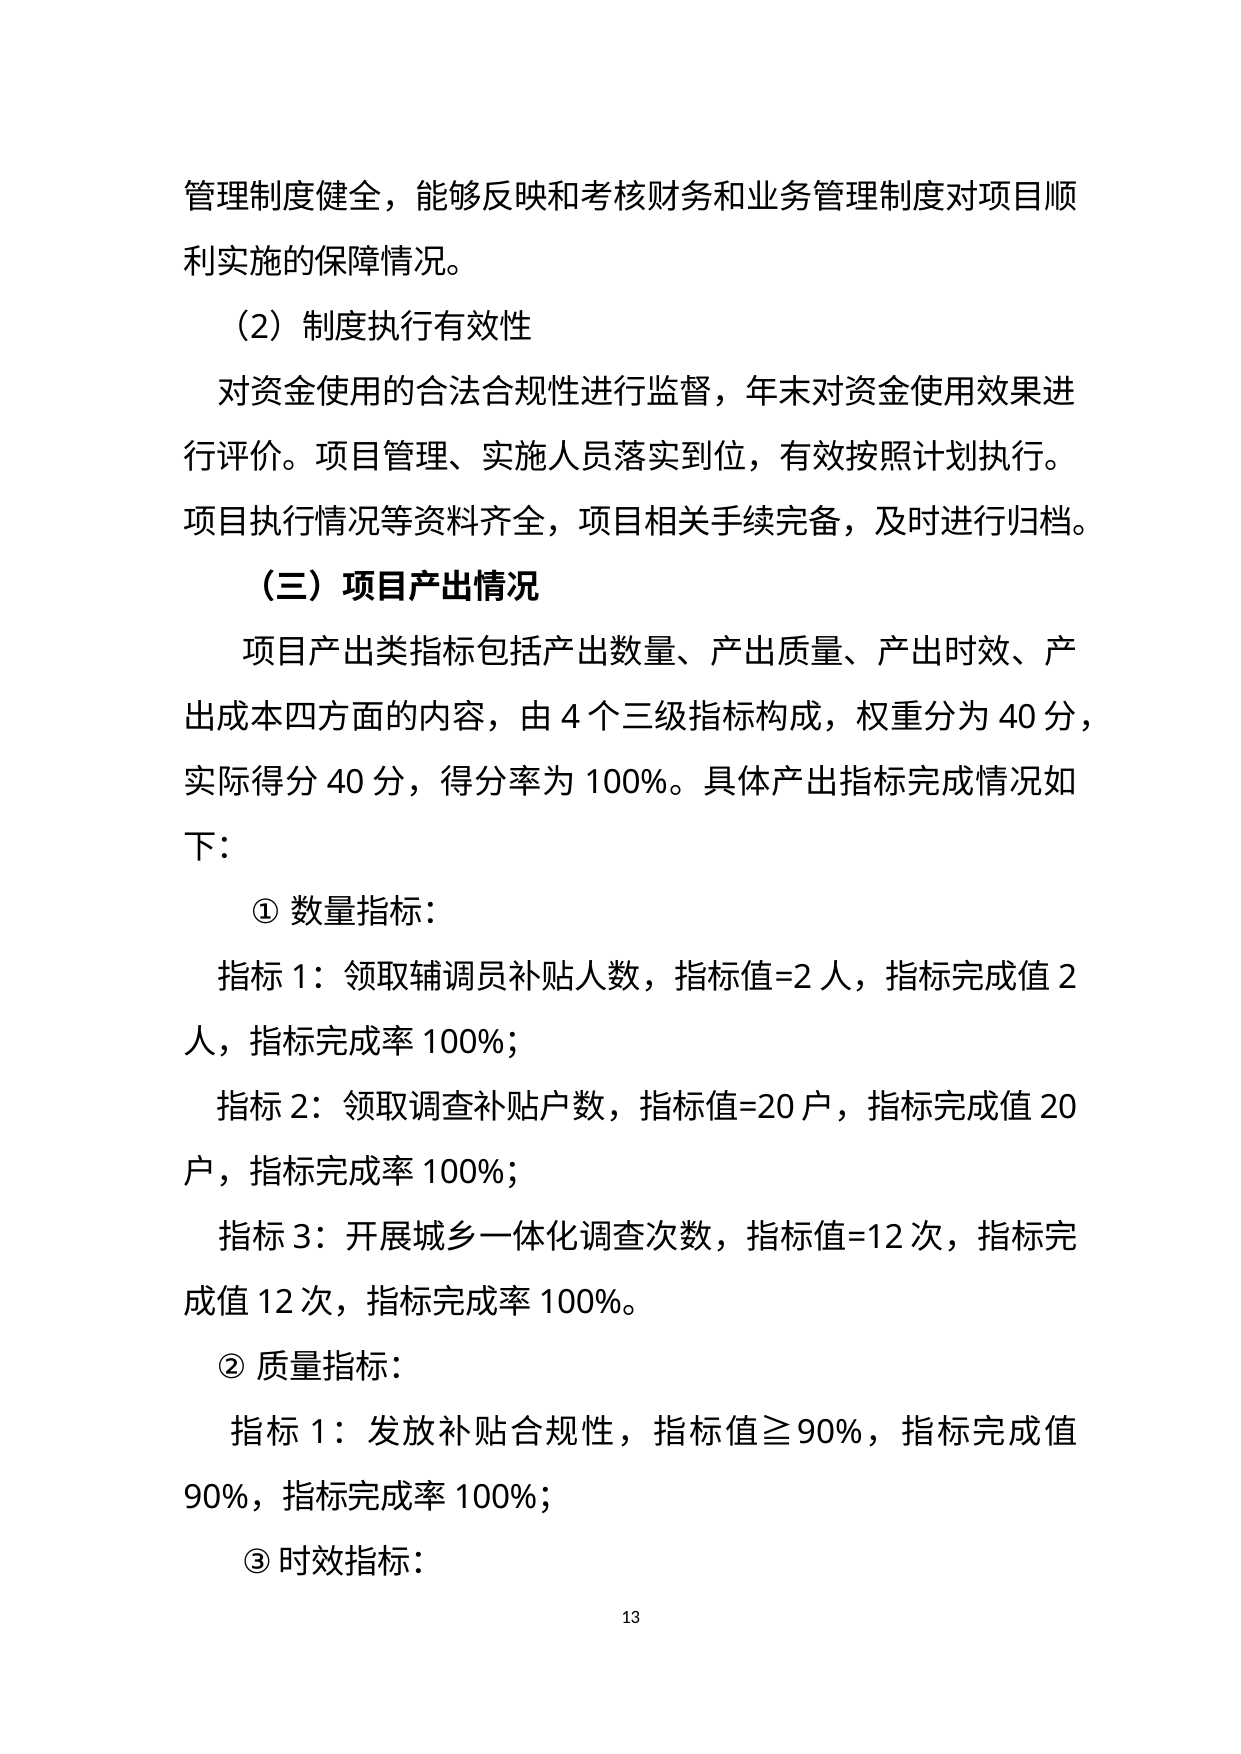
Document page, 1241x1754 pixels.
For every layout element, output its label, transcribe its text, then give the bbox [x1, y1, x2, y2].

text （三）项目产出情况 [183, 552, 1078, 617]
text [183, 162, 1078, 552]
text ③时效指标： [183, 1527, 1078, 1592]
text 项目产出类指标包括产出数量、产出质量、产出时效、产出成本四方面的内容，由4个三级指标构成，权重分为40分，实际得分40分，得分率为100%。具体产出指标完成情况如下： [183, 617, 1078, 877]
text ①数量指标： 指标1：领取辅调员补贴人数，指标值=2人，指标完成值2人，指标完成率100%； 指标2：领取调查补贴户数，指标值=20户，指标完成值20户，指标完成率100%； 指标3：开展城乡一体化调查次数，指标值=12次，指标完成值12次，指标完成率100%。 ②质量指标： 指标1：发放补贴合规性，指标值≧90%，指标完成值90%，指标完成率100%； [183, 877, 1078, 1527]
